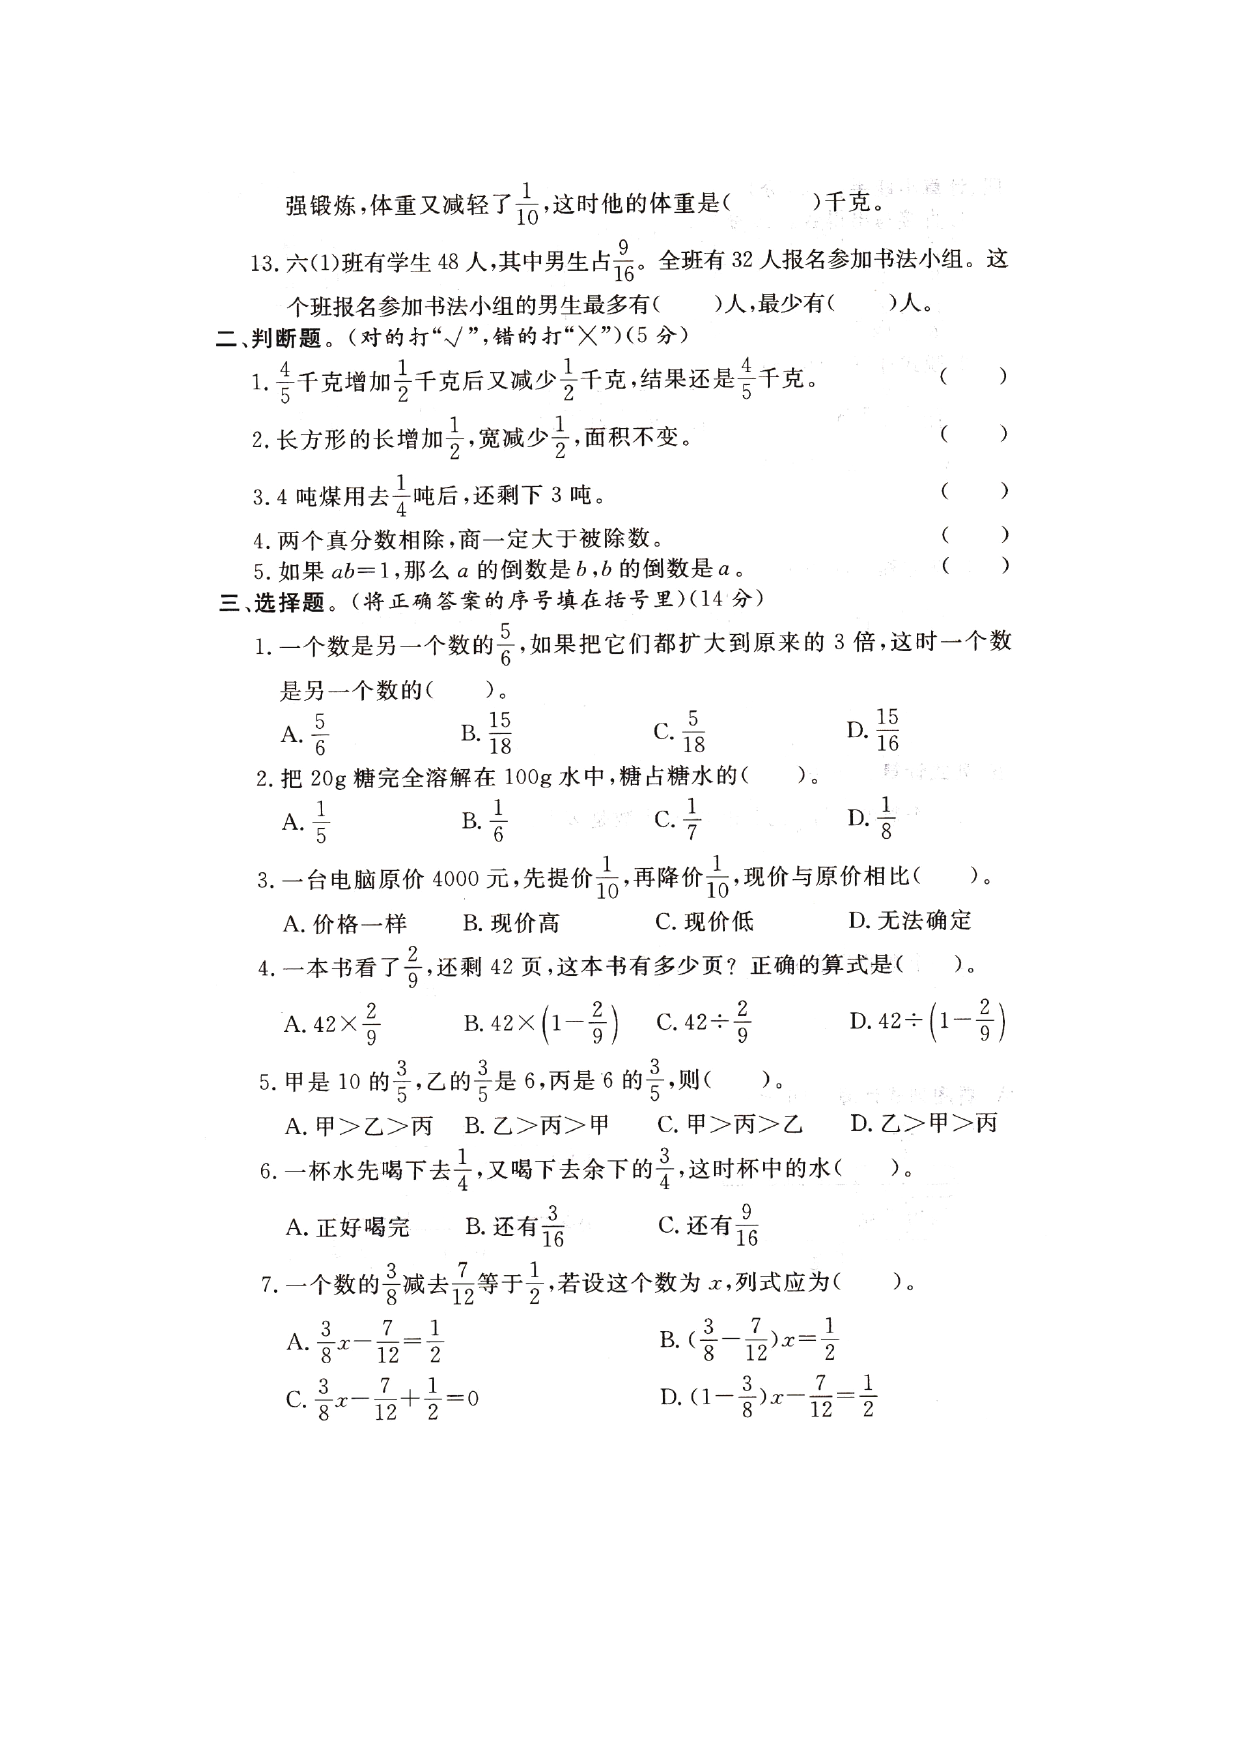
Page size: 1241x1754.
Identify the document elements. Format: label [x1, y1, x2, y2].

picture [189, 162, 1052, 1432]
